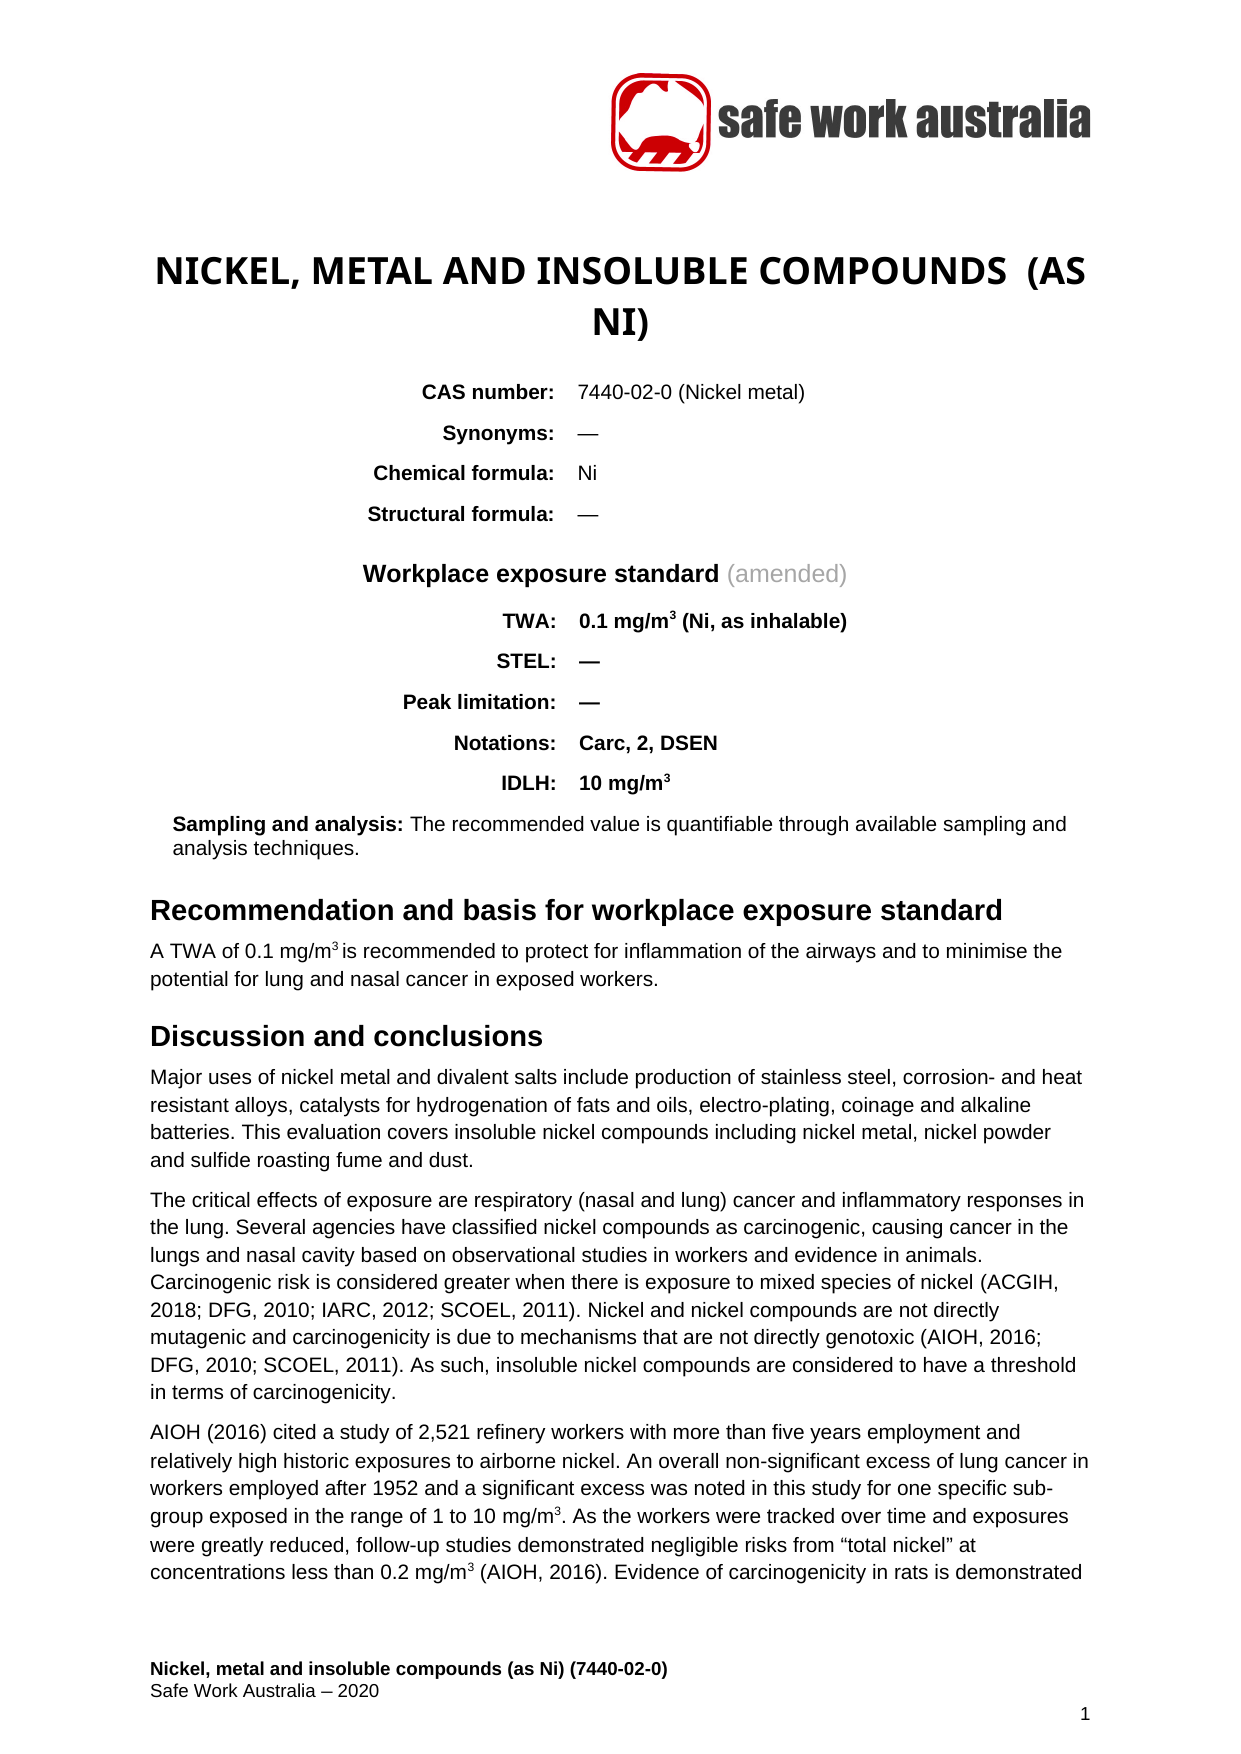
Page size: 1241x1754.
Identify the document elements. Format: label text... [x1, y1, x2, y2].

table_cell [150, 803, 1090, 868]
table_cell Synonyms: [150, 412, 566, 453]
table_header CAS number: [150, 371, 566, 412]
table_cell 10 mg/m3 [568, 763, 1090, 803]
table_cell Chemical formula: [150, 453, 566, 493]
table_cell Carc, 2, DSEN [568, 722, 1090, 763]
table_cell Structural formula: [150, 493, 566, 534]
picture [608, 73, 1091, 172]
table_cell Ni [566, 453, 1090, 493]
text Major uses of nickel metal and divalent salts include production of stainless steel, corrosion- and heat resistant alloys, catalysts for hydrogenation of fats and oils, electro-plating, coinage and alkaline batteries. This evaluation covers insoluble nickel compounds including nickel metal, nickel powder and sulfide roasting fume and dust. [150, 1065, 1090, 1171]
table_cell IDLH: [150, 763, 568, 803]
text Workplace exposure standard [150, 559, 1090, 588]
table_cell — [566, 412, 1090, 453]
text A TWA of 0.1 mg/m3 is recommended to protect for inflammation of the airways and to minimise the potential for lung and nasal cancer in exposed workers. [150, 939, 1090, 990]
table_cell — [568, 641, 1090, 681]
table_cell — [566, 493, 1090, 534]
text The critical effects of exposure are respiratory (nasal and lung) cancer and inflammatory responses in the lung. Several agencies have classified nickel compounds as carcinogenic, causing cancer in the lungs and nasal cavity based on observational studies in workers and evidence in animals. Carcinogenic risk is considered greater when there is exposure to mixed species of nickel (ACGIH, 2018; DFG, 2010; IARC, 2012; SCOEL, 2011). Nickel and nickel compounds are not directly mutagenic and carcinogenicity is due to mechanisms that are not directly genotoxic (AIOH, 2016; DFG, 2010; SCOEL, 2011). As such, insoluble nickel compounds are considered to have a threshold in terms of carcinogenicity. [150, 1187, 1090, 1404]
table_cell — [568, 681, 1090, 722]
table_header 7440-02-0 (Nickel metal) [566, 371, 1090, 412]
subtitle Recommendation and basis for workplace exposure standard [150, 893, 1090, 926]
table_cell Peak limitation: [150, 681, 568, 722]
table_cell Notations: [150, 722, 568, 763]
table_cell STEL: [150, 641, 568, 681]
table_header TWA: [150, 600, 568, 641]
subtitle Discussion and conclusions [150, 1019, 1090, 1052]
table_header 0.1 mg/m3 (Ni, as inhalable) [568, 600, 1090, 641]
